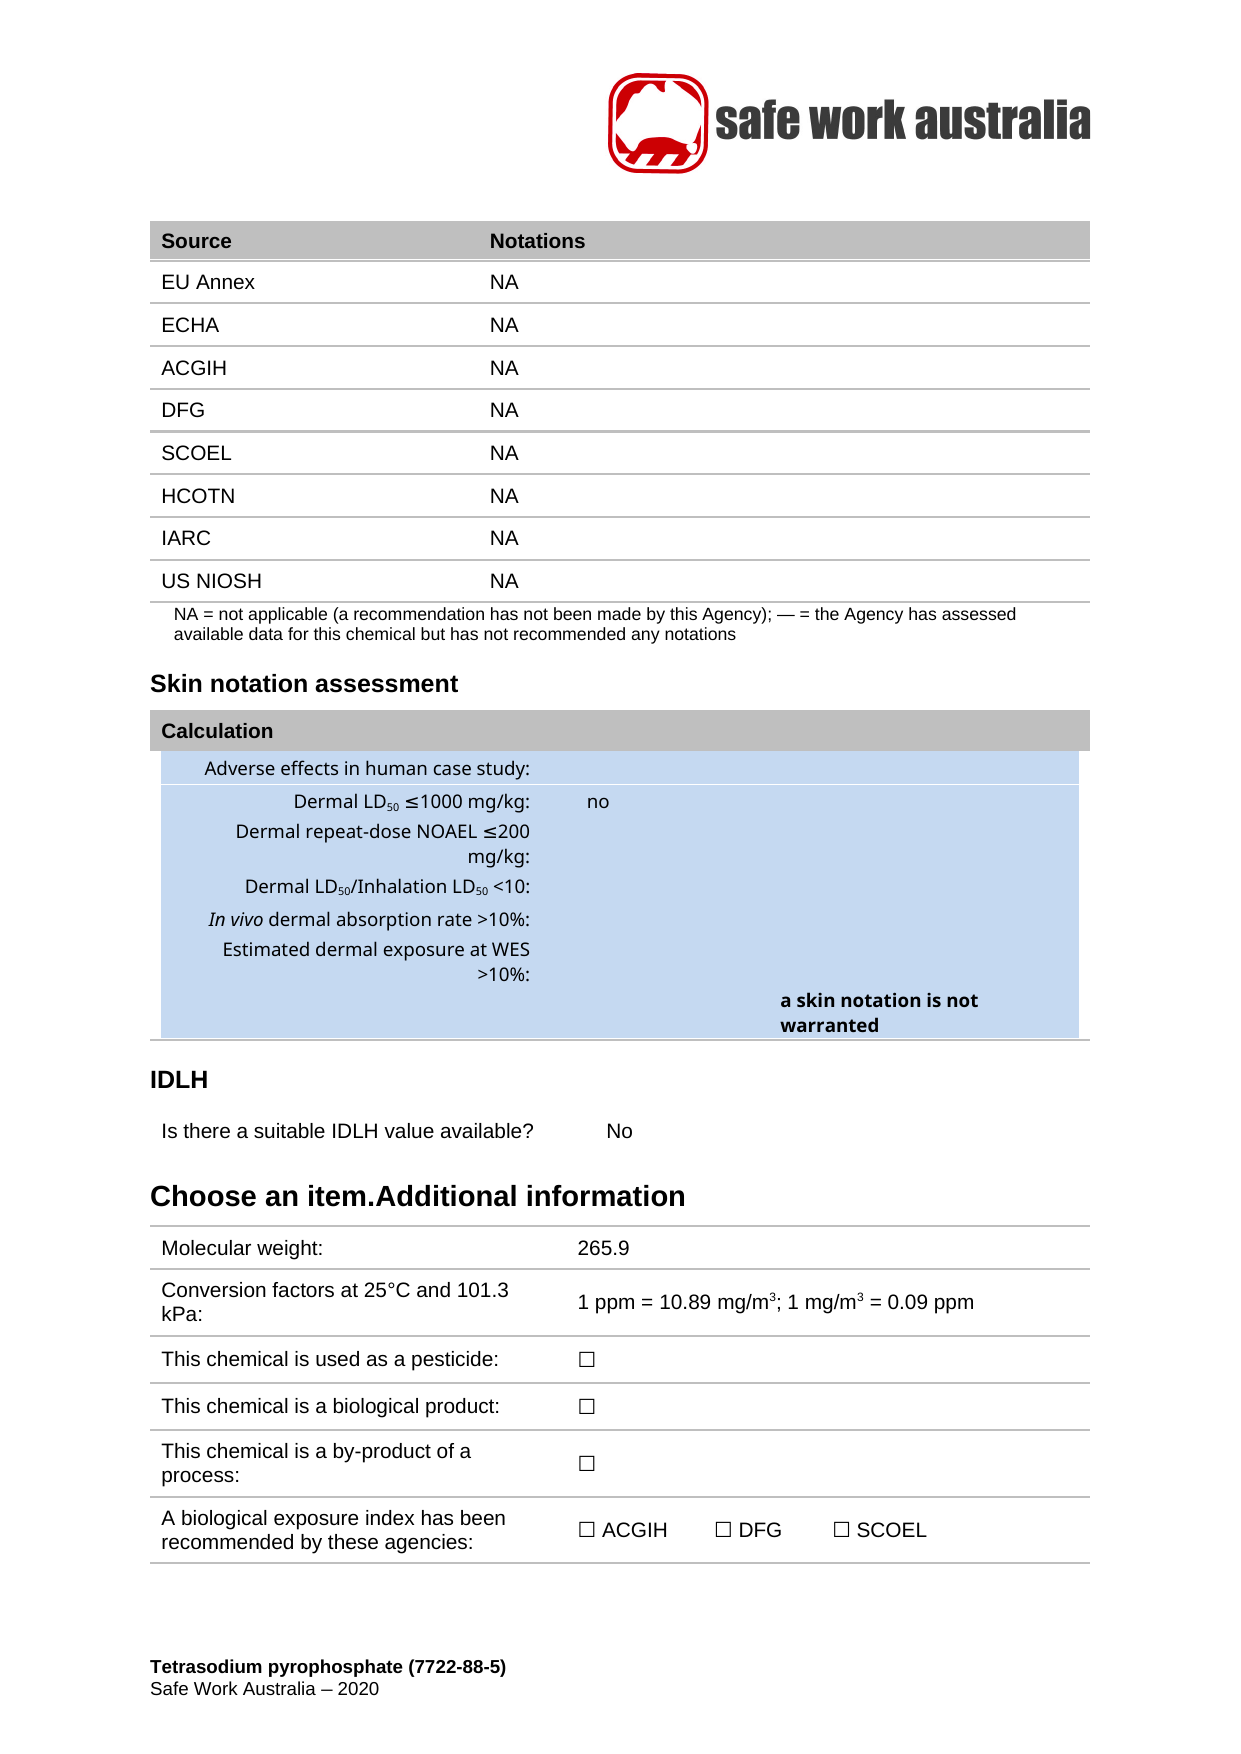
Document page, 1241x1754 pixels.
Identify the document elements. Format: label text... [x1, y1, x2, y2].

table_header Source [150, 223, 478, 259]
table_cell NA [478, 390, 1090, 430]
table_cell NA [478, 262, 1090, 302]
table_cell NA [478, 561, 1090, 601]
table_cell ACGIH [150, 347, 478, 388]
table_cell IARC [150, 518, 478, 558]
table_cell SCOEL [150, 433, 478, 473]
table_cell NA [478, 347, 1090, 388]
table_cell HCOTN [150, 475, 478, 516]
table_cell NA [478, 518, 1090, 558]
picture [605, 73, 1091, 174]
table_cell NA [478, 304, 1090, 345]
table_header Notations [478, 223, 1090, 259]
table_cell [150, 751, 1090, 1038]
subtitle Additional information [150, 1179, 1090, 1213]
table_cell EU Annex [150, 262, 478, 302]
subtitle IDLH [150, 1066, 1090, 1094]
text NA = not applicable (a recommendation has not been made by this Agency); — = the Agency has assessed available data for this chemical but has not recommended any notations [174, 603, 1090, 644]
table_cell This chemical is used as a pesticide: [150, 1337, 566, 1382]
table_cell ECHA [150, 304, 478, 345]
table_cell NA [478, 433, 1090, 473]
table_cell This chemical is a biological product: [150, 1384, 566, 1429]
table_cell A biological exposure index has been recommended by these agencies: [150, 1498, 566, 1562]
table_header Calculation [150, 713, 1090, 749]
table_cell ACGIH DFG SCOEL [566, 1498, 1090, 1562]
table_cell 1 ppm = mg/m3; 1 mg/m3 = ppm [566, 1270, 1090, 1334]
table_header Is there a suitable IDLH value available? [150, 1107, 595, 1154]
table_cell NA [478, 475, 1090, 516]
table_header Molecular weight: [150, 1227, 566, 1268]
table_cell This chemical is a by-product of a process: [150, 1431, 566, 1496]
table_cell Conversion factors at 25°C and 101.3 kPa: [150, 1270, 566, 1334]
subtitle Skin notation assessment [150, 669, 1090, 698]
table_cell US NIOSH [150, 561, 478, 601]
table_cell DFG [150, 390, 478, 430]
